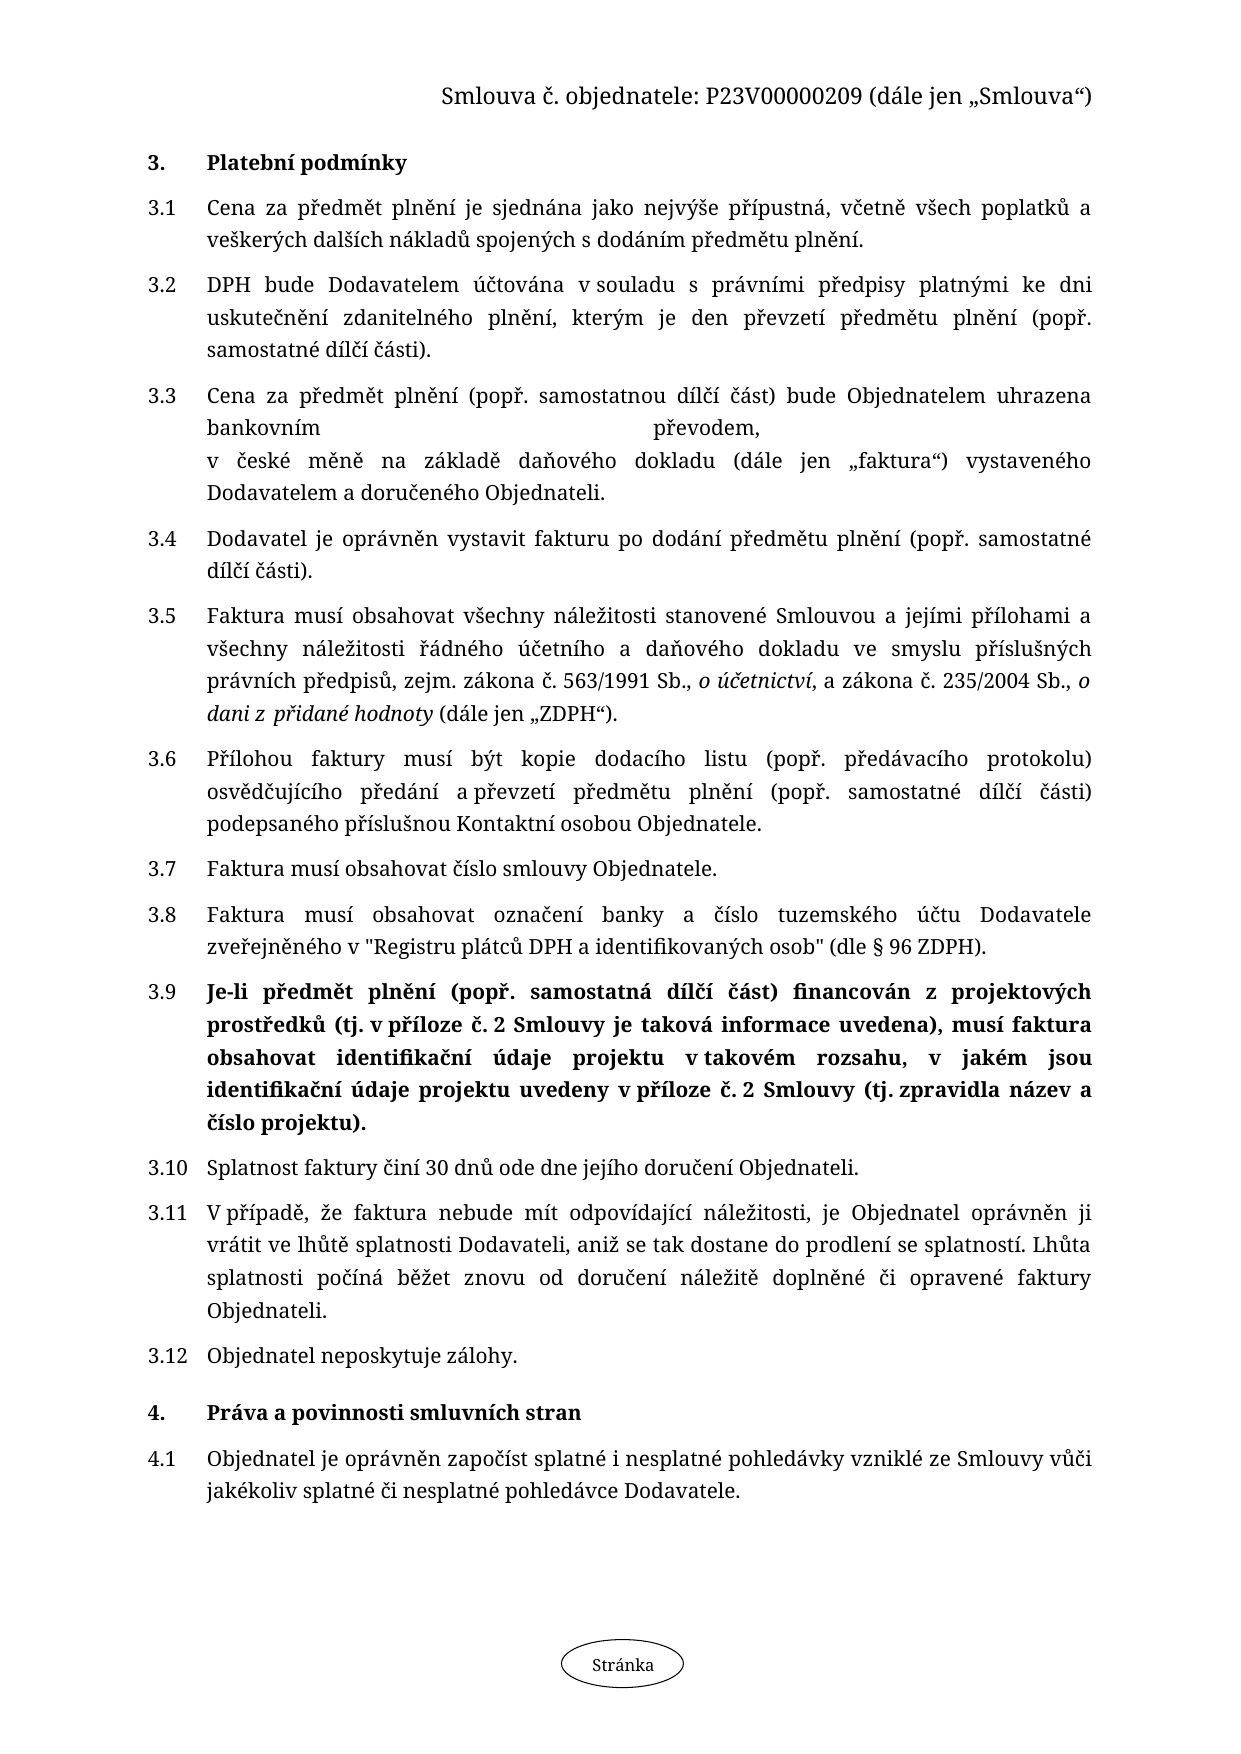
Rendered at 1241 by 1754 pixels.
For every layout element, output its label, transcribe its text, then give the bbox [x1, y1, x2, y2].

list Faktura musí obsahovat označení banky a číslo tuzemského účtu Dodavatele zveřejněného v "Registru plátců DPH a identifikovaných osob" (dle § 96 ZDPH). [148, 900, 1093, 961]
list Je-li předmět plnění (popř. samostatná dílčí část) financován z projektových prostředků (tj. v příloze č. 2 Smlouvy je taková informace uvedena), musí faktura obsahovat identifikační údaje projektu v takovém rozsahu, v jakém jsou identifikační údaje projektu uvedeny v příloze č. 2 Smlouvy (tj. zpravidla název a číslo projektu). [148, 977, 1093, 1136]
list Přílohou faktury musí být kopie dodacího listu (popř. předávacího protokolu) osvědčujícího předání a převzetí předmětu plnění (popř. samostatné dílčí části) podepsaného příslušnou Kontaktní osobou Objednatele. [148, 744, 1093, 838]
list Cena za předmět plnění (popř. samostatnou dílčí část) bude Objednatelem uhrazena bankovním převodem, v české měně na základě daňového dokladu (dále jen „faktura“) vystaveného Dodavatelem a doručeného Objednateli. [148, 381, 1093, 507]
list Práva a povinnosti smluvních stran [148, 1398, 1093, 1427]
list Splatnost faktury činí 30 dnů ode dne jejího doručení Objednateli. [148, 1153, 1093, 1181]
list Faktura musí obsahovat číslo smlouvy Objednatele. [148, 854, 1093, 883]
list DPH bude Dodavatelem účtována v souladu s právními předpisy platnými ke dni uskutečnění zdanitelného plnění, kterým je den převzetí předmětu plnění (popř. samostatné dílčí části). [148, 270, 1093, 364]
list Objednatel neposkytuje zálohy. [148, 1341, 1093, 1369]
list Cena za předmět plnění je sjednána jako nejvýše přípustná, včetně všech poplatků a veškerých dalších nákladů spojených s dodáním předmětu plnění. [148, 193, 1093, 254]
list Faktura musí obsahovat všechny náležitosti stanovené Smlouvou a jejími přílohami a všechny náležitosti řádného účetního a daňového dokladu ve smyslu příslušných právních předpisů, zejm. zákona č. 563/1991 Sb., o účetnictví, a zákona č. 235/2004 Sb., o dani z přidané hodnoty (dále jen „ZDPH“). [148, 601, 1093, 728]
list Platební podmínky [148, 148, 1093, 176]
list Objednatel je oprávněn započíst splatné i nesplatné pohledávky vzniklé ze Smlouvy vůči jakékoliv splatné či nesplatné pohledávce Dodavatele. [148, 1444, 1093, 1505]
list V případě, že faktura nebude mít odpovídající náležitosti, je Objednatel oprávněn ji vrátit ve lhůtě splatnosti Dodavateli, aniž se tak dostane do prodlení se splatností. Lhůta splatnosti počíná běžet znovu od doručení náležitě doplněné či opravené faktury Objednateli. [148, 1198, 1093, 1324]
list Dodavatel je oprávněn vystavit fakturu po dodání předmětu plnění (popř. samostatné dílčí části). [148, 524, 1093, 585]
